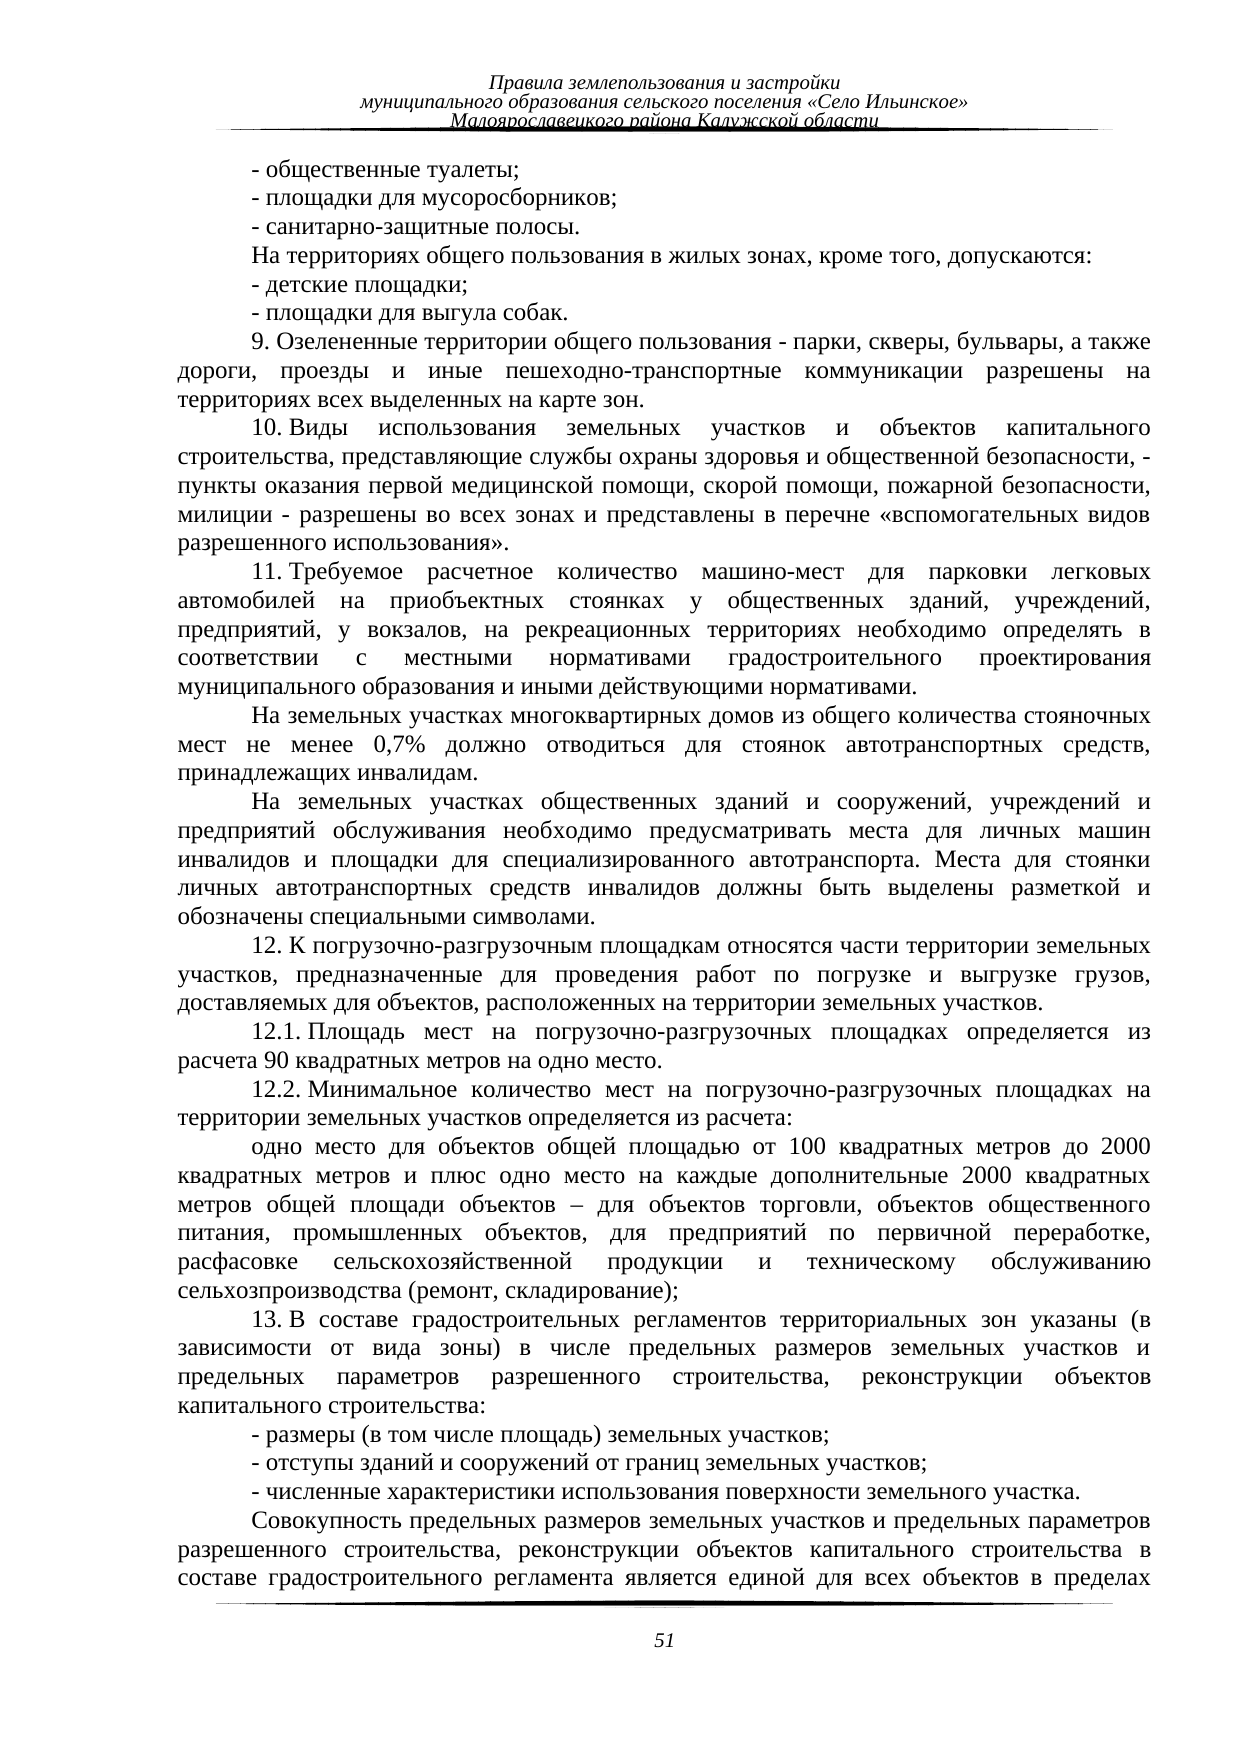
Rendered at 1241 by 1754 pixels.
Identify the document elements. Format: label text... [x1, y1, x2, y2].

text 12. К погрузочно-разгрузочным площадкам относятся части территории земельных участков, предназначенные для проведения работ по погрузке и выгрузке грузов, доставляемых для объектов, расположенных на территории земельных участков. [177, 930, 1152, 1016]
text - площадки для выгула собак. [177, 297, 1152, 326]
text 13. В составе градостроительных регламентов территориальных зон указаны (в зависимости от вида зоны) в числе предельных размеров земельных участков и предельных параметров разрешенного строительства, реконструкции объектов капитального строительства: [177, 1304, 1152, 1419]
text одно место для объектов общей площадью от 100 квадратных метров до 2000 квадратных метров и плюс одно место на каждые дополнительные 2000 квадратных метров общей площади объектов – для объектов торговли, объектов общественного питания, промышленных объектов, для предприятий по первичной переработке, расфасовке сельскохозяйственной продукции и техническому обслуживанию сельхозпроизводства (ремонт, складирование); [177, 1131, 1152, 1304]
text - общественные туалеты; [177, 154, 1152, 182]
text - детские площадки; [177, 269, 1152, 297]
text - размеры (в том числе площадь) земельных участков; [177, 1419, 1152, 1447]
text На территориях общего пользования в жилых зонах, кроме того, допускаются: [177, 240, 1152, 269]
text - численные характеристики использования поверхности земельного участка. [177, 1476, 1152, 1505]
picture [215, 125, 1113, 134]
text - санитарно-защитные полосы. [177, 211, 1152, 240]
text На земельных участках многоквартирных домов из общего количества стояночных мест не менее 0,7% должно отводиться для стоянок автотранспортных средств, принадлежащих инвалидам. [177, 700, 1152, 786]
picture [215, 1600, 1113, 1608]
text 12.2. Минимальное количество мест на погрузочно-разгрузочных площадках на территории земельных участков определяется из расчета: [177, 1074, 1152, 1131]
text На земельных участках общественных зданий и сооружений, учреждений и предприятий обслуживания необходимо предусматривать места для личных машин инвалидов и площадки для специализированного автотранспорта. Места для стоянки личных автотранспортных средств инвалидов должны быть выделены разметкой и обозначены специальными символами. [177, 786, 1152, 930]
text 10. Виды использования земельных участков и объектов капитального строительства, представляющие службы охраны здоровья и общественной безопасности, - пункты оказания первой медицинской помощи, скорой помощи, пожарной безопасности, милиции - разрешены во всех зонах и представлены в перечне «вспомогательных видов разрешенного использования». [177, 412, 1152, 556]
text - отступы зданий и сооружений от границ земельных участков; [177, 1447, 1152, 1476]
text 9. Озелененные территории общего пользования - парки, скверы, бульвары, а также дороги, проезды и иные пешеходно-транспортные коммуникации разрешены на территориях всех выделенных на карте зон. [177, 326, 1152, 412]
text 12.1. Площадь мест на погрузочно-разгрузочных площадках определяется из расчета 90 квадратных метров на одно место. [177, 1016, 1152, 1074]
text - площадки для мусоросборников; [177, 182, 1152, 211]
text 11. Требуемое расчетное количество машино-мест для парковки легковых автомобилей на приобъектных стоянках у общественных зданий, учреждений, предприятий, у вокзалов, на рекреационных территориях необходимо определять в соответствии с местными нормативами градостроительного проектирования муниципального образования и иными действующими нормативами. [177, 556, 1152, 700]
